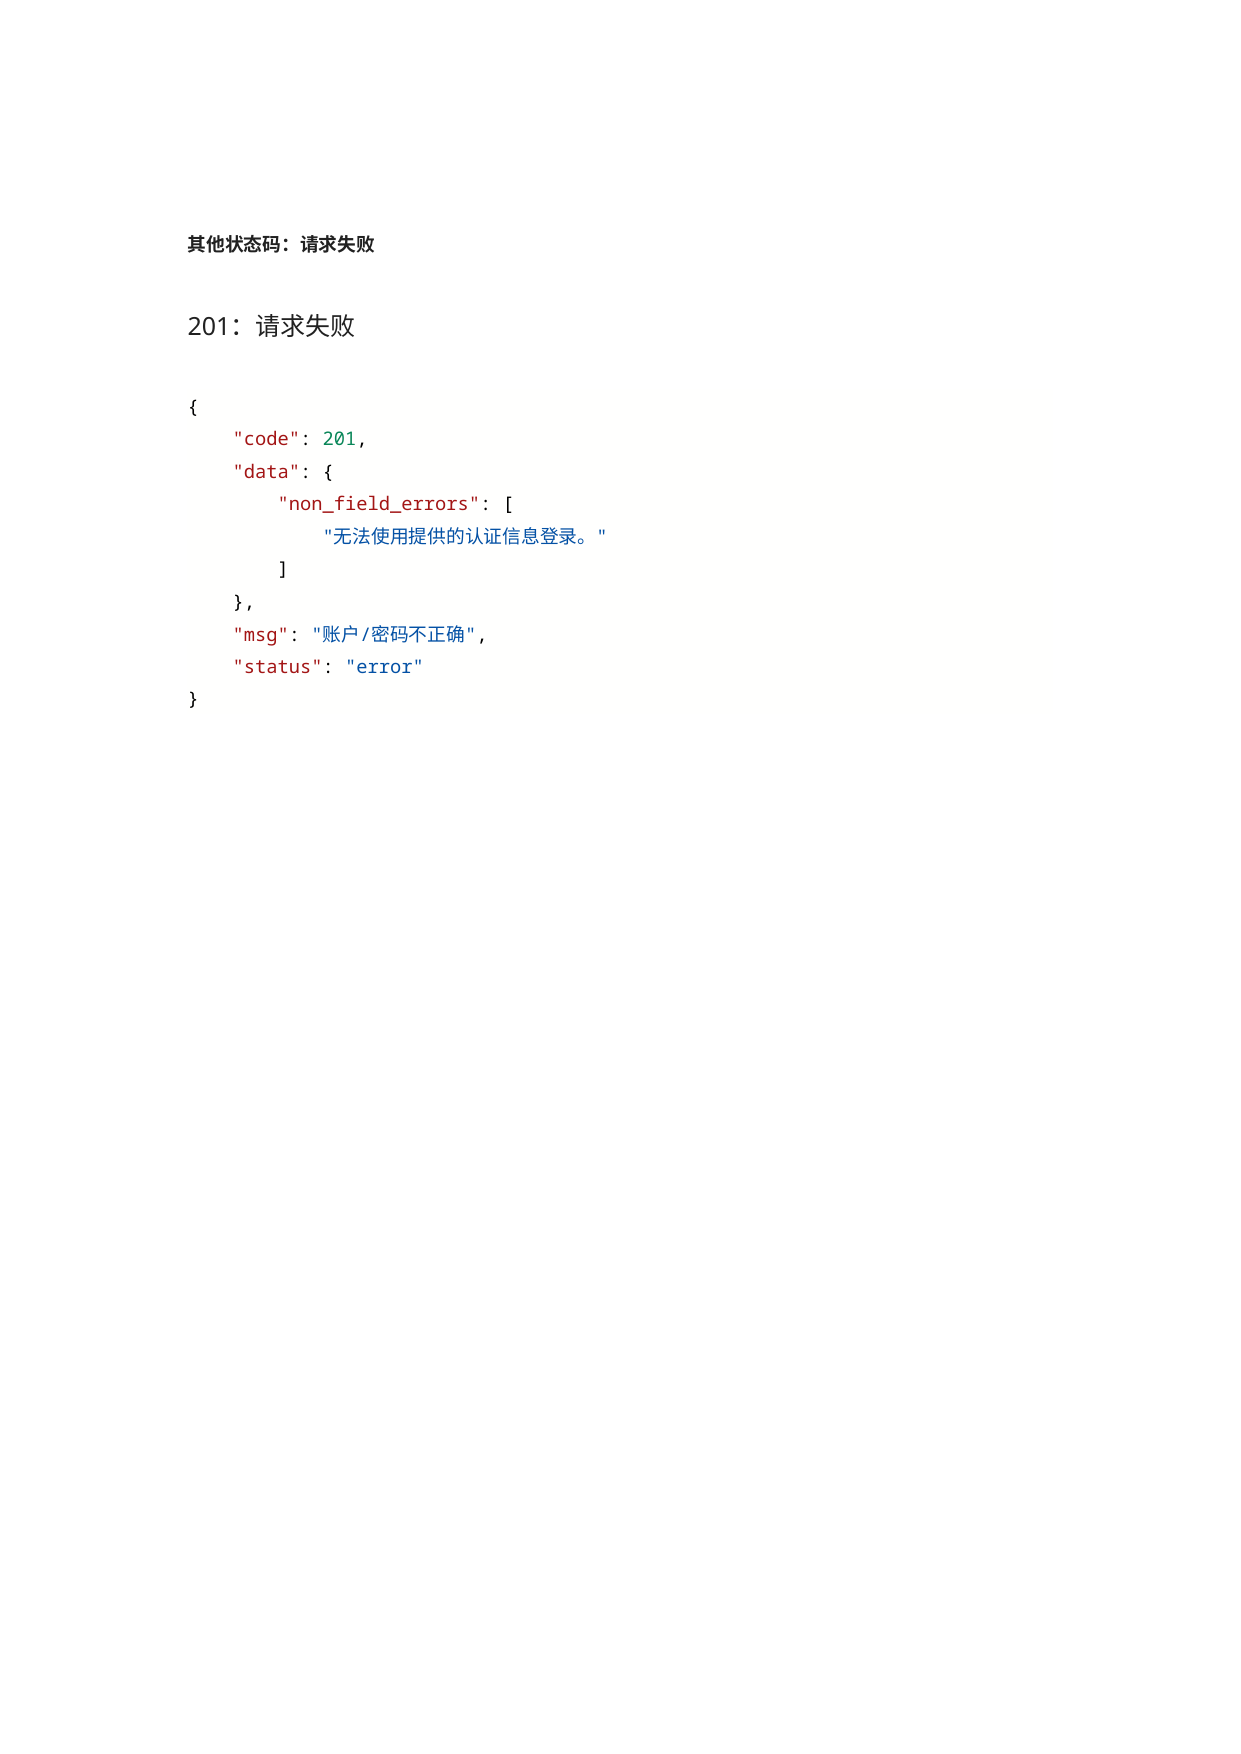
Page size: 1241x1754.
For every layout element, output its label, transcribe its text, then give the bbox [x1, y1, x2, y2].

text "无法使用提供的认证信息登录。" [187, 519, 1053, 552]
text "code": 201, [187, 422, 1053, 454]
text "status": "error" [187, 649, 1053, 682]
text ] [187, 552, 1053, 584]
text "data": { [187, 454, 1053, 487]
text 201：请求失败 [187, 292, 1053, 357]
text 其他状态码：请求失败 [187, 227, 1053, 259]
text } [187, 682, 1053, 714]
text "non_field_errors": [ [187, 487, 1053, 519]
text }, [187, 584, 1053, 617]
text { [187, 389, 1053, 422]
text "msg": "账户/密码不正确", [187, 617, 1053, 649]
